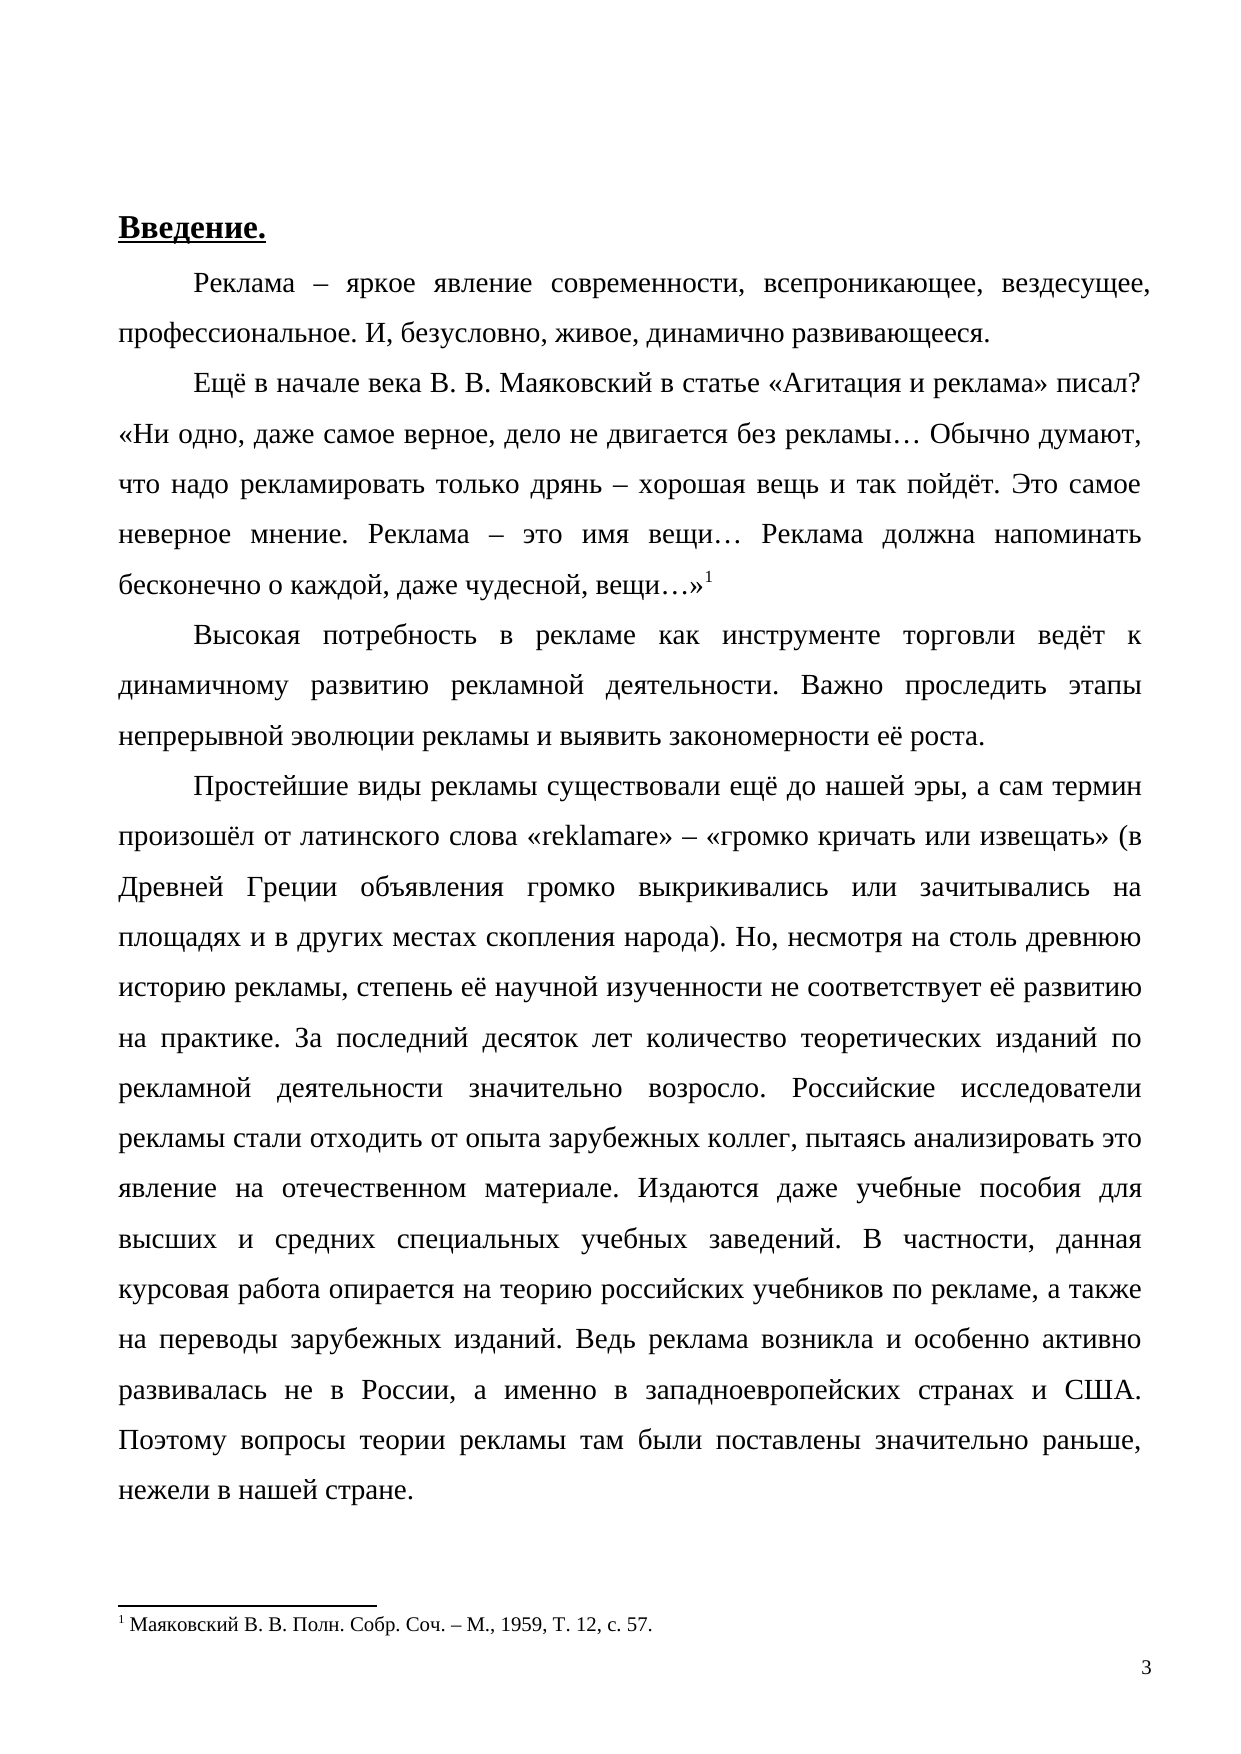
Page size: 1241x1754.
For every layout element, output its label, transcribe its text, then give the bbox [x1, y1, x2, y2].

text Введение. [118, 207, 1152, 246]
text Простейшие виды рекламы существовали ещё до нашей эры, а сам термин произошёл от латинского слова «reklamare» – «громко кричать или извещать» (в Древней Греции объявления громко выкрикивались или зачитывались на площадях и в других местах скопления народа). Но, несмотря на столь древнюю историю рекламы, степень её научной изученности не соответствует её развитию на практике. За последний десяток лет количество теоретических изданий по рекламной деятельности значительно возросло. Российские исследователи рекламы стали отходить от опыта зарубежных коллег, пытаясь анализировать это явление на отечественном материале. Издаются даже учебные пособия для высших и средних специальных учебных заведений. В частности, данная курсовая работа опирается на теорию российских учебников по рекламе, а также на переводы зарубежных изданий. Ведь реклама возникла и особенно активно развивалась не в России, а именно в западноевропейских странах и США. Поэтому вопросы теории рекламы там были поставлены значительно раньше, нежели в нашей стране. [118, 768, 1143, 1506]
text Ещё в начале века В. В. Маяковский в статье «Агитация и реклама» писал? «Ни одно, даже самое верное, дело не двигается без рекламы… Обычно думают, что надо рекламировать только дрянь – хорошая вещь и так пойдёт. Это самое неверное мнение. Реклама – это имя вещи… Реклама должна напоминать бесконечно о каждой, даже чудесной, вещи…» [118, 366, 1143, 600]
text Реклама – яркое явление современности, всепроникающее, вездесущее, профессиональное. И, безусловно, живое, динамично развивающееся. [118, 265, 1152, 349]
text Высокая потребность в рекламе как инструменте торговли ведёт к динамичному развитию рекламной деятельности. Важно проследить этапы непрерывной эволюции рекламы и выявить закономерности её роста. [118, 617, 1143, 751]
